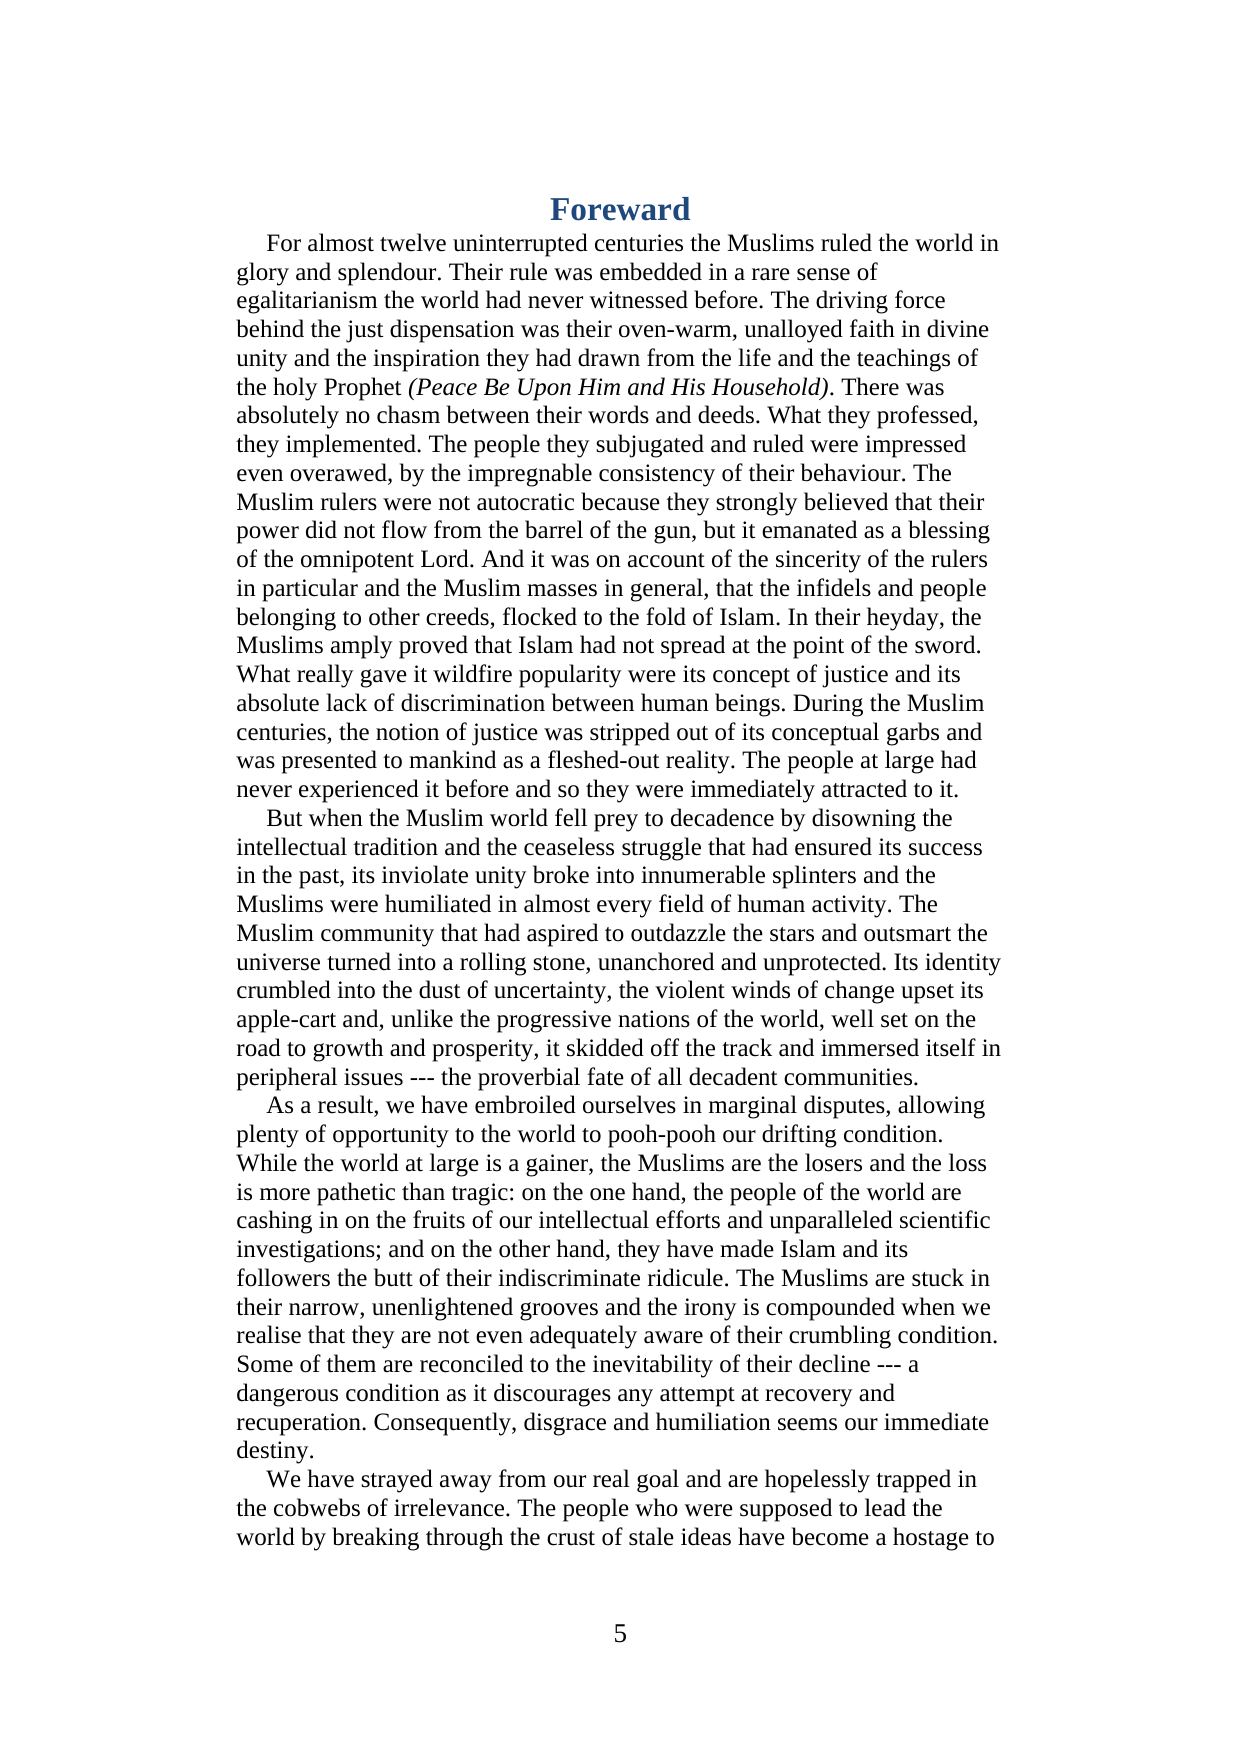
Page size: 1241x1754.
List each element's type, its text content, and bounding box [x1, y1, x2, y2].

text For almost twelve uninterrupted centuries the Muslims ruled the world in glory and splendour. Their rule was embedded in a rare sense of egalitarianism the world had never witnessed before. The driving force behind the just dispensation was their oven-warm, unalloyed faith in divine unity and the inspiration they had drawn from the life and the teachings of the holy Prophet (Peace Be Upon Him and His Household). There was absolutely no chasm between their words and deeds. What they professed, they implemented. The people they subjugated and ruled were impressed even overawed, by the impregnable consistency of their behaviour. The Muslim rulers were not autocratic because they strongly believed that their power did not flow from the barrel of the gun, but it emanated as a blessing of the omnipotent Lord. And it was on account of the sincerity of the rulers in particular and the Muslim masses in general, that the infidels and people belonging to other creeds, flocked to the fold of Islam. In their heyday, the Muslims amply proved that Islam had not spread at the point of the sword. What really gave it wildfire popularity were its concept of justice and its absolute lack of discrimination between human beings. During the Muslim centuries, the notion of justice was stripped out of its conceptual garbs and was presented to mankind as a fleshed-out reality. The people at large had never experienced it before and so they were immediately attracted to it. [236, 228, 1004, 803]
subtitle Foreward [236, 190, 1004, 228]
text But when the Muslim world fell prey to decadence by disowning the intellectual tradition and the ceaseless struggle that had ensured its success in the past, its inviolate unity broke into innumerable splinters and the Muslims were humiliated in almost every field of human activity. The Muslim community that had aspired to outdazzle the stars and outsmart the universe turned into a rolling stone, unanchored and unprotected. Its identity crumbled into the dust of uncertainty, the violent winds of change upset its apple-cart and, unlike the progressive nations of the world, well set on the road to growth and prosperity, it skidded off the track and immersed itself in peripheral issues --- the proverbial fate of all decadent communities. [236, 803, 1004, 1091]
text As a result, we have embroiled ourselves in marginal disputes, allowing plenty of opportunity to the world to pooh-pooh our drifting condition. While the world at large is a gainer, the Muslims are the losers and the loss is more pathetic than tragic: on the one hand, the people of the world are cashing in on the fruits of our intellectual efforts and unparalleled scientific investigations; and on the other hand, they have made Islam and its followers the butt of their indiscriminate ridicule. The Muslims are stuck in their narrow, unenlightened grooves and the irony is compounded when we realise that they are not even adequately aware of their crumbling condition. Some of them are reconciled to the inevitability of their decline --- a dangerous condition as it discourages any attempt at recovery and recuperation. Consequently, disgrace and humiliation seems our immediate destiny. [236, 1091, 1004, 1464]
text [236, 1464, 1004, 1551]
